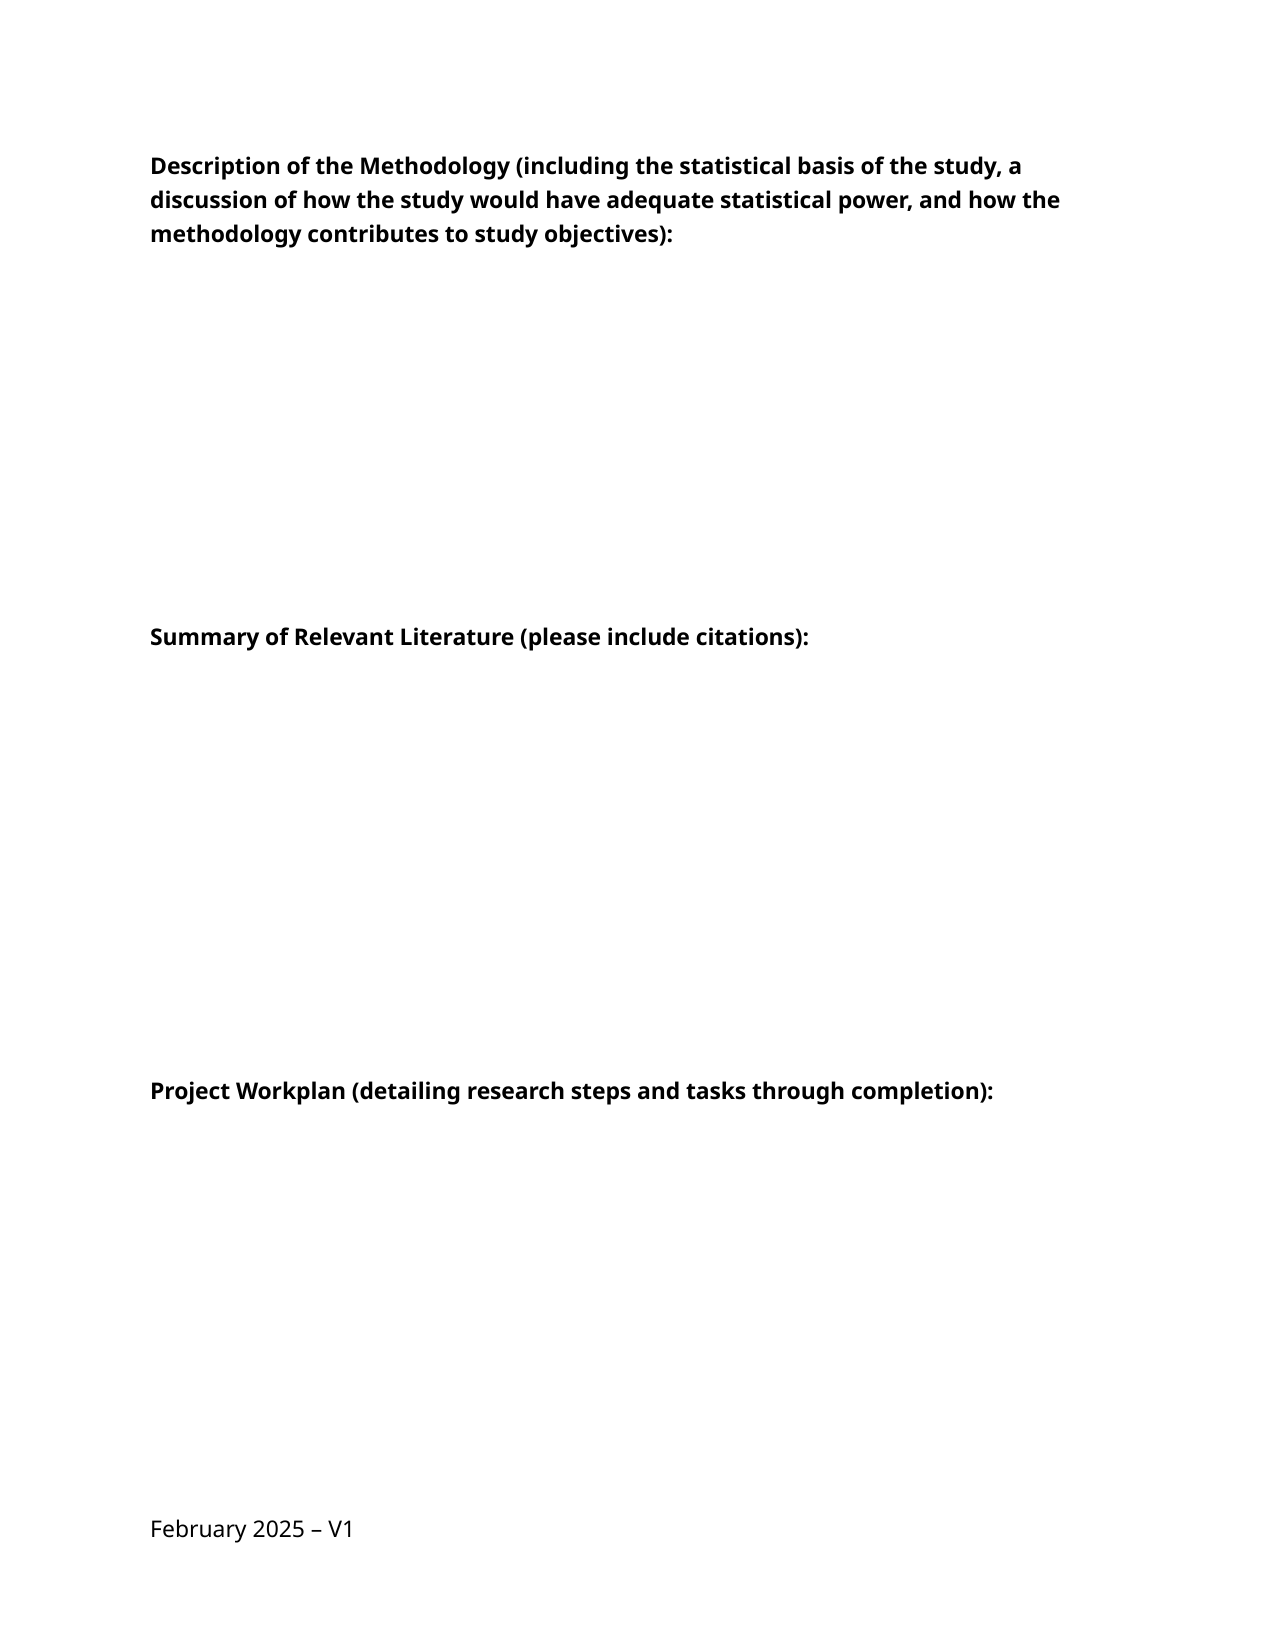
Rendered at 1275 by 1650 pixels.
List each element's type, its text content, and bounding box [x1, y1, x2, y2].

text Description of the Methodology (including the statistical basis of the study, a discussion of how the study would have adequate statistical power, and how the methodology contributes to study objectives): [150, 150, 1125, 249]
text Project Workplan (detailing research steps and tasks through completion): [150, 1074, 1125, 1106]
text Summary of Relevant Literature (please include citations): [150, 621, 1125, 652]
